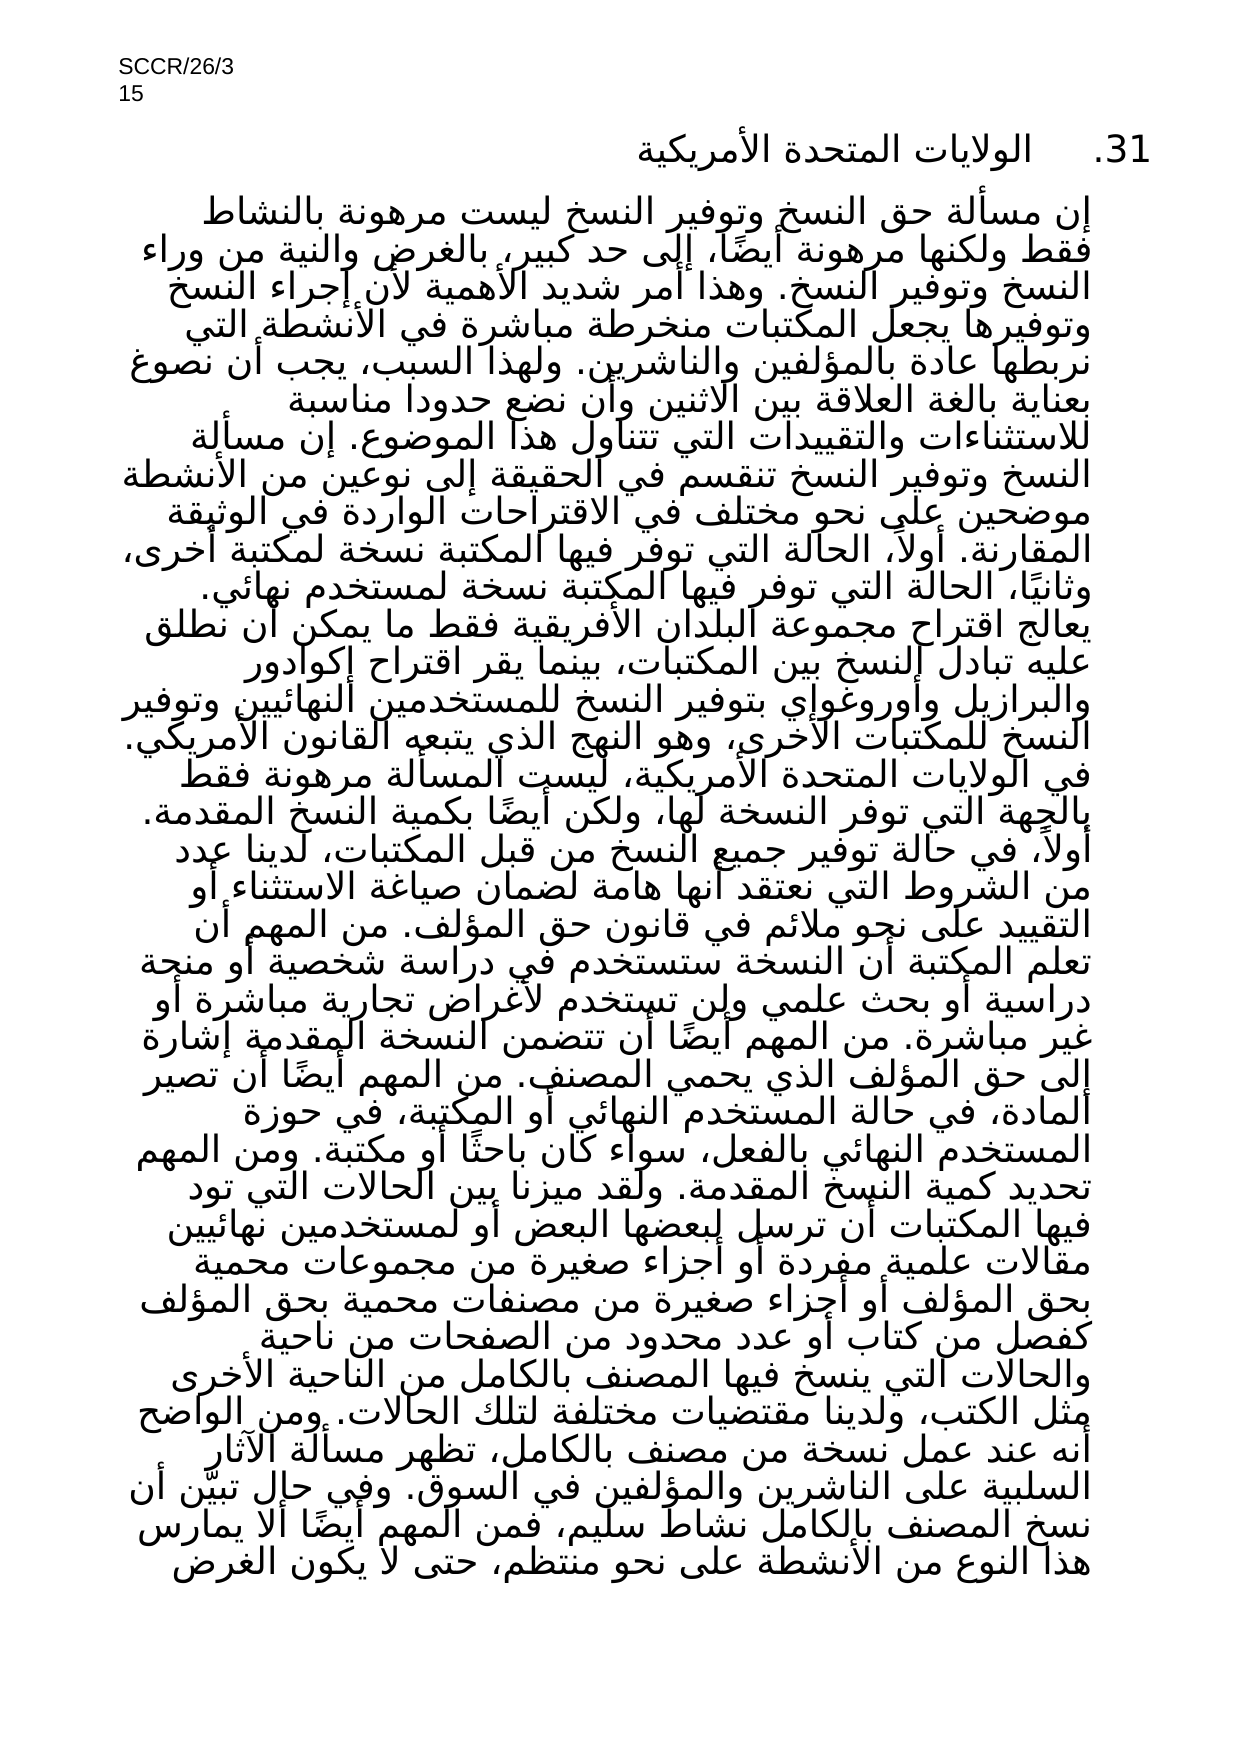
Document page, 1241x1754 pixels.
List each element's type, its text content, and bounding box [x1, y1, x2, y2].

text الولايات المتحدة الأمريكية [118, 132, 1092, 170]
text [118, 195, 1092, 1582]
